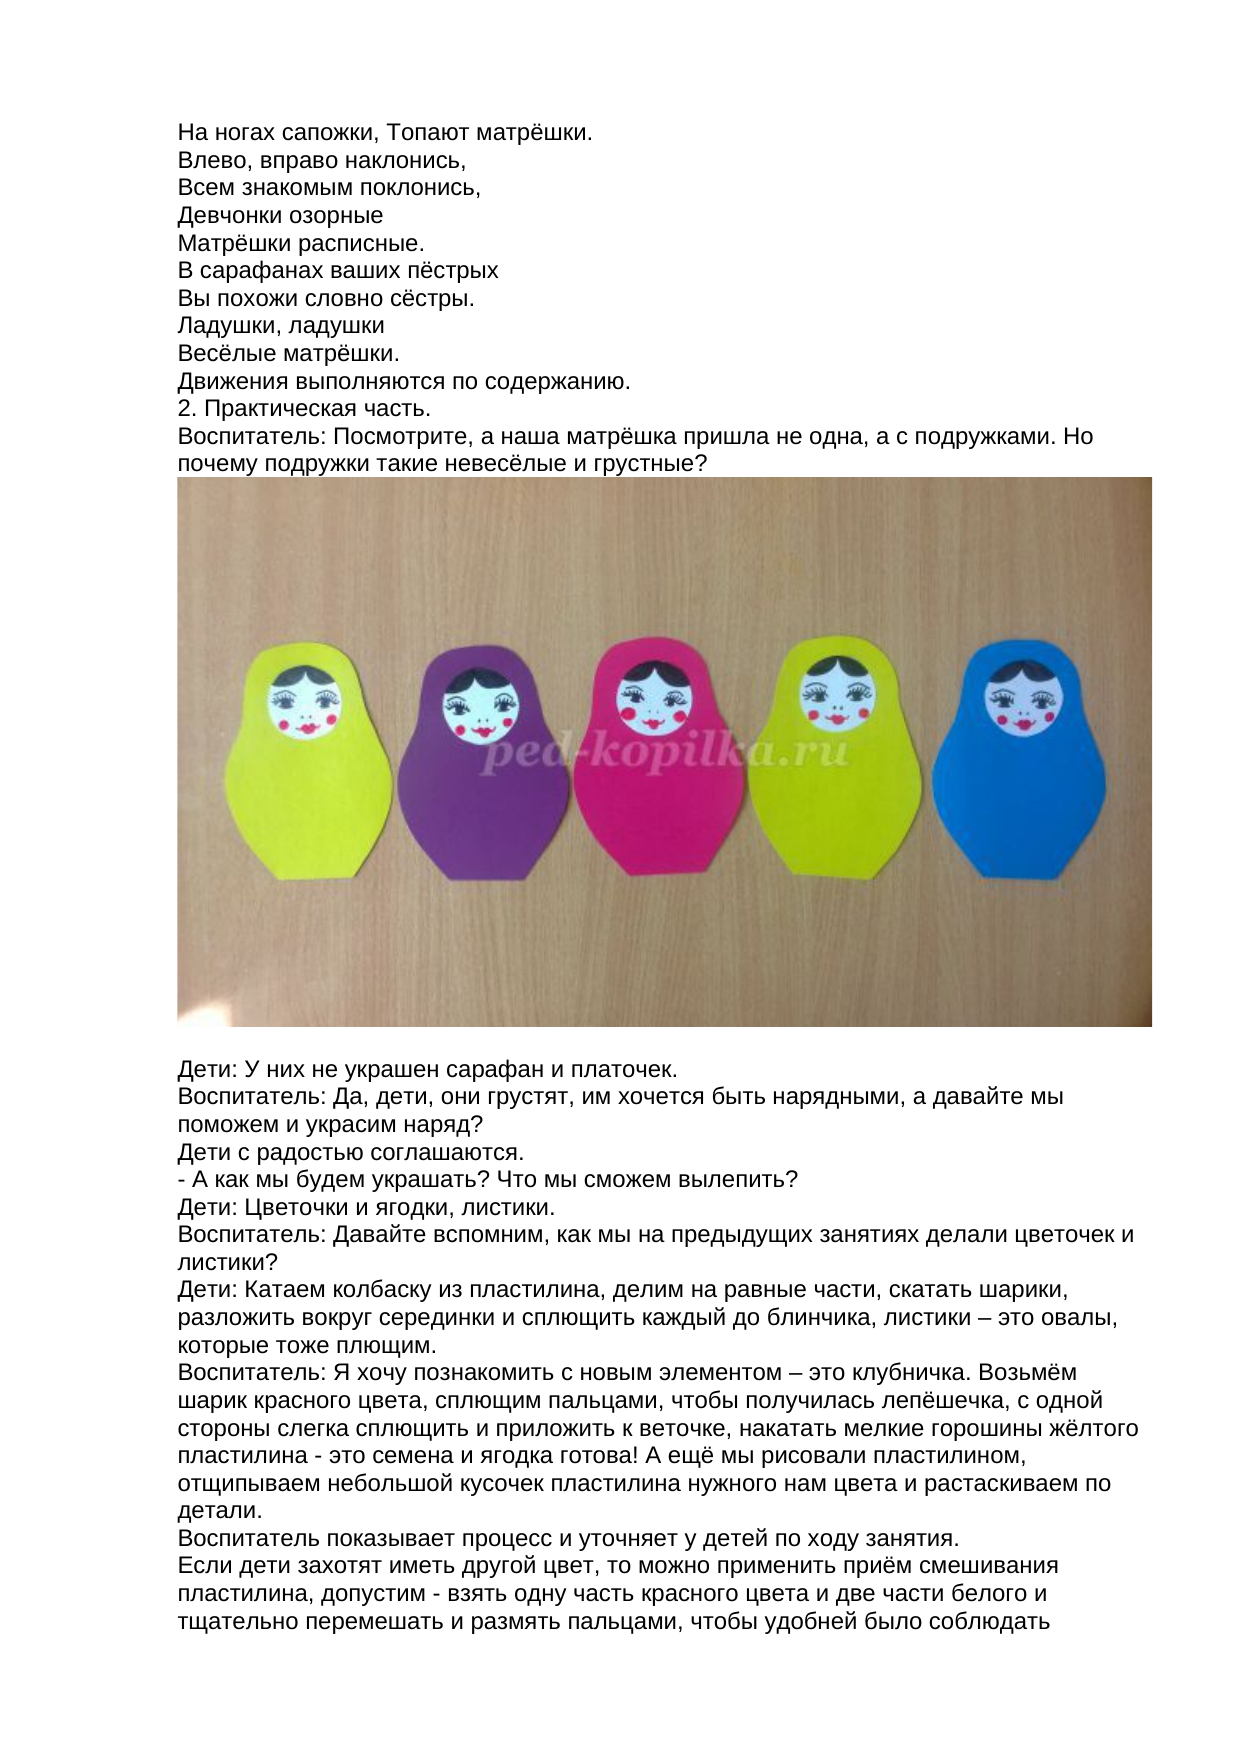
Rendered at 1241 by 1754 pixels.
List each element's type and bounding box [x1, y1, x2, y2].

text [177, 118, 1152, 477]
text [177, 1027, 1152, 1634]
picture [177, 477, 1153, 1027]
